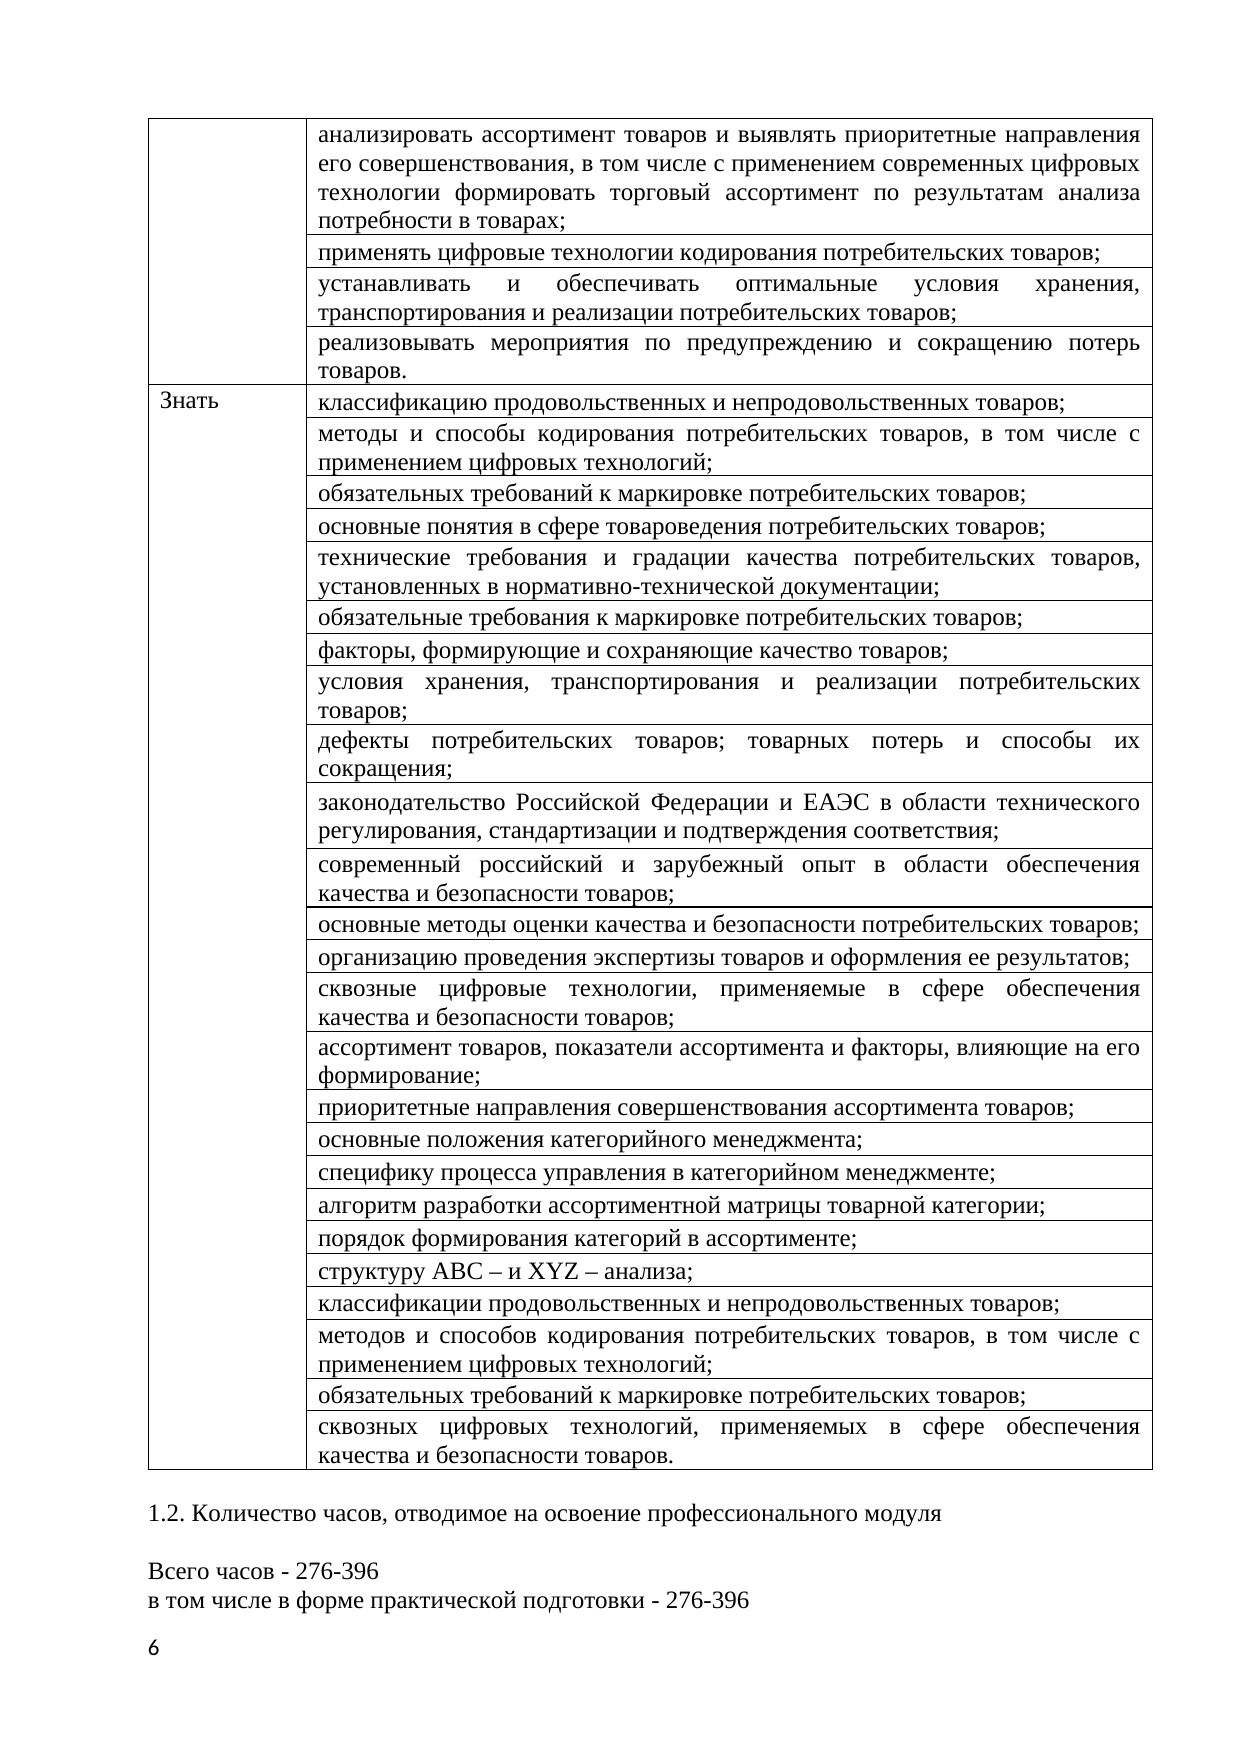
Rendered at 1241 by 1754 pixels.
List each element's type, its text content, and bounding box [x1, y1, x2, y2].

table_cell обязательные требования к маркировке потребительских товаров; [307, 601, 1152, 632]
table_cell сквозные цифровые технологии, применяемые в сфере обеспечения качества и безопасности товаров; [307, 973, 1152, 1031]
table_cell реализовывать мероприятия по предупреждению и сокращению потерь товаров. [307, 327, 1152, 384]
table_cell сквозных цифровых технологий, применяемых в сфере обеспечения качества и безопасности товаров. [307, 1411, 1152, 1469]
text 1.2. Количество часов, отводимое на освоение профессионального модуля [148, 1498, 1152, 1527]
table_cell обязательных требований к маркировке потребительских товаров; [307, 1379, 1152, 1410]
table_cell методы и способы кодирования потребительских товаров, в том числе с применением цифровых технологий; [307, 418, 1152, 475]
table_cell факторы, формирующие и сохраняющие качество товаров; [307, 634, 1152, 665]
table_cell технические требования и градации качества потребительских товаров, установленных в нормативно-технической документации; [307, 542, 1152, 599]
text в том числе в форме практической подготовки - 276-396 [148, 1585, 1152, 1613]
table_cell приоритетные направления совершенствования ассортимента товаров; [307, 1090, 1152, 1122]
table_cell обязательных требований к маркировке потребительских товаров; [307, 476, 1152, 508]
table_cell устанавливать и обеспечивать оптимальные условия хранения, транспортирования и реализации потребительских товаров; [307, 268, 1152, 326]
table_cell дефекты потребительских товаров; товарных потерь и способы их сокращения; [307, 725, 1152, 782]
table_cell применять цифровые технологии кодирования потребительских товаров; [307, 235, 1152, 267]
text Всего часов - 276-396 [148, 1556, 1152, 1585]
table_cell современный российский и зарубежный опыт в области обеспечения качества и безопасности товаров; [307, 849, 1152, 906]
table_cell основные методы оценки качества и безопасности потребительских товаров; [307, 908, 1152, 939]
table_cell методов и способов кодирования потребительских товаров, в том числе с применением цифровых технологий; [307, 1320, 1152, 1377]
table_cell Знать [149, 385, 306, 1469]
table_cell организацию проведения экспертизы товаров и оформления ее результатов; [307, 940, 1152, 972]
table_cell специфику процесса управления в категорийном менеджменте; [307, 1156, 1152, 1188]
table_cell ассортимент товаров, показатели ассортимента и факторы, влияющие на его формирование; [307, 1032, 1152, 1089]
table_cell основные понятия в сфере товароведения потребительских товаров; [307, 509, 1152, 541]
table_cell порядок формирования категорий в ассортименте; [307, 1221, 1152, 1253]
table_cell основные положения категорийного менеджмента; [307, 1123, 1152, 1155]
table_cell структуру АВС – и XYZ – анализа; [307, 1254, 1152, 1286]
table_cell алгоритм разработки ассортиментной матрицы товарной категории; [307, 1189, 1152, 1220]
table_cell классификации продовольственных и непродовольственных товаров; [307, 1287, 1152, 1319]
table_cell анализировать ассортимент товаров и выявлять приоритетные направления его совершенствования, в том числе с применением современных цифровых технологии формировать торговый ассортимент по результатам анализа потребности в товарах; [307, 119, 1152, 234]
table_cell условия хранения, транспортирования и реализации потребительских товаров; [307, 666, 1152, 724]
table_cell законодательство Российской Федерации и ЕАЭС в области технического регулирования, стандартизации и подтверждения соответствия; [307, 783, 1152, 848]
table_cell классификацию продовольственных и непродовольственных товаров; [307, 385, 1152, 417]
